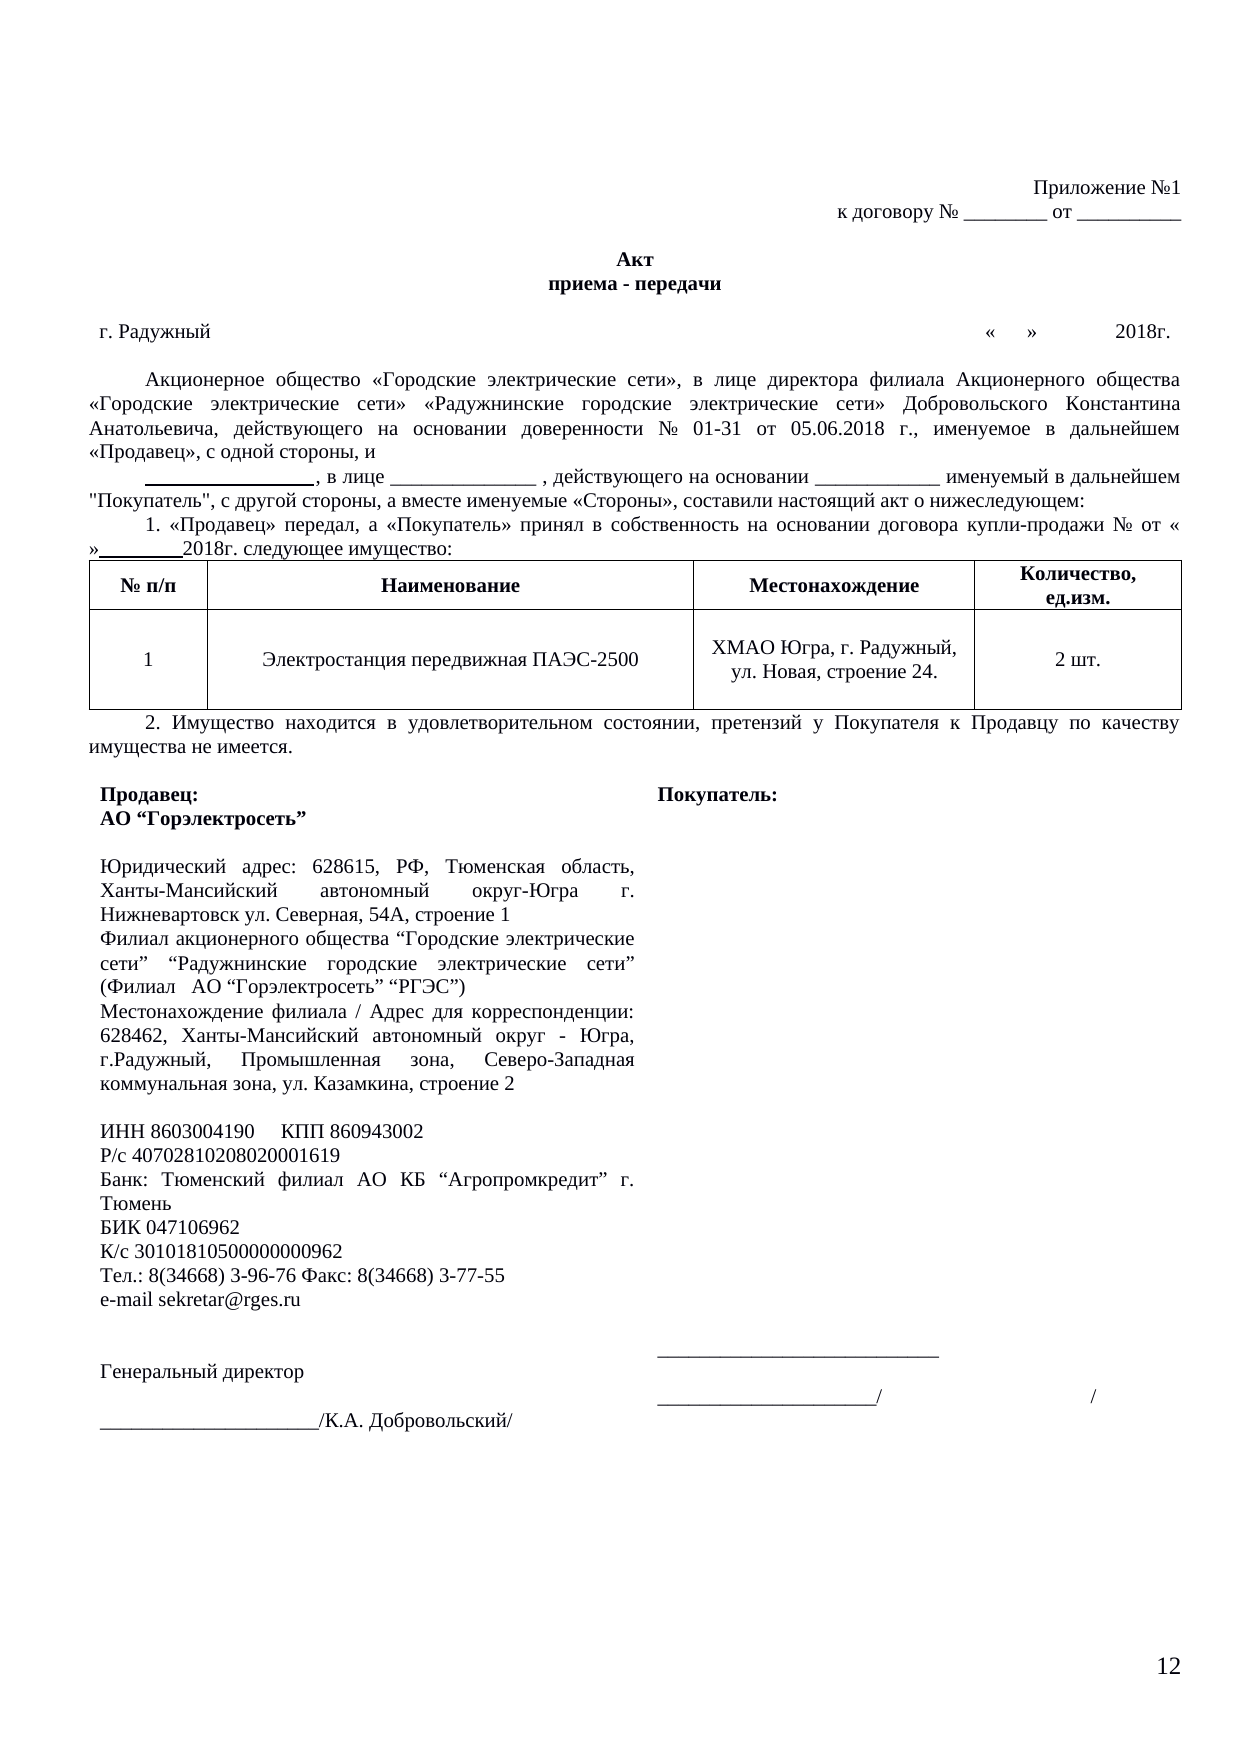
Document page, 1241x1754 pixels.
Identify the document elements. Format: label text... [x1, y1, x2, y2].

table_cell 2 шт. [975, 610, 1181, 709]
text г. Радужный « » 2018г. [89, 319, 1181, 343]
text 1. «Продавец» передал, а «Покупатель» принял в собственность на основании договора купли-продажи № от « »________2018г. следующее имущество: [89, 512, 1181, 560]
table_header Продавец: АО “Горэлектросеть” Юридический адрес: 628615, РФ, Тюменская область, Ханты-Мансийский автономный округ-Югра г. Нижневартовск ул. Северная, 54А, строение 1 Филиал акционерного общества “Городские электрические сети” “Радужнинские городские электрические сети” (Филиал АО “Горэлектросеть” “РГЭС”) Местонахождение филиала / Адрес для корреспонденции: 628462, Ханты-Мансийский автономный округ - Югра, г.Радужный, Промышленная зона, Северо-Западная коммунальная зона, ул. Казамкина, строение 2 ИНН 8603004190 КПП 860943002 Р/с 40702810208020001619 Банк: Тюменский филиал АО КБ “Агропромкредит” г. Тюмень БИК 047106962 К/с 30101810500000000962 Тел.: 8(34668) 3-96-76 Факс: 8(34668) 3-77-55 e-mail sekretar@rges.ru Генеральный директор _____________________/К.А. Добровольский/ [89, 782, 646, 1528]
table_header № п/п [90, 561, 207, 609]
table_header Наименование [208, 561, 693, 609]
table_header Местонахождение [694, 561, 974, 609]
table_cell 1 [90, 610, 207, 709]
text Приложение №1 [89, 175, 1181, 199]
text 2. Имущество находится в удовлетворительном состоянии, претензий у Покупателя к Продавцу по качеству имущества не имеется. [89, 710, 1181, 758]
table_header Покупатель: ___________________________ _____________________/ / [646, 782, 1222, 1528]
table_cell ХМАО Югра, г. Радужный, ул. Новая, строение 24. [694, 610, 974, 709]
table_header Количество, ед.изм. [975, 561, 1181, 609]
text , в лице ______________ , действующего на основании ____________ именуемый в дальнейшем "Покупатель", с другой стороны, а вместе именуемые «Стороны», составили настоящий акт о нижеследующем: [89, 463, 1181, 512]
text приема - передачи [89, 271, 1181, 295]
text к договору № ________ от __________ [89, 199, 1181, 223]
table_cell Электростанция передвижная ПАЭС-2500 [208, 610, 693, 709]
text Акционерное общество «Городские электрические сети», в лице директора филиала Акционерного общества «Городские электрические сети» «Радужнинские городские электрические сети» Добровольского Константина Анатольевича, действующего на основании доверенности № 01-31 от 05.06.2018 г., именуемое в дальнейшем «Продавец», с одной стороны, и [89, 367, 1181, 463]
text Акт [89, 247, 1181, 271]
